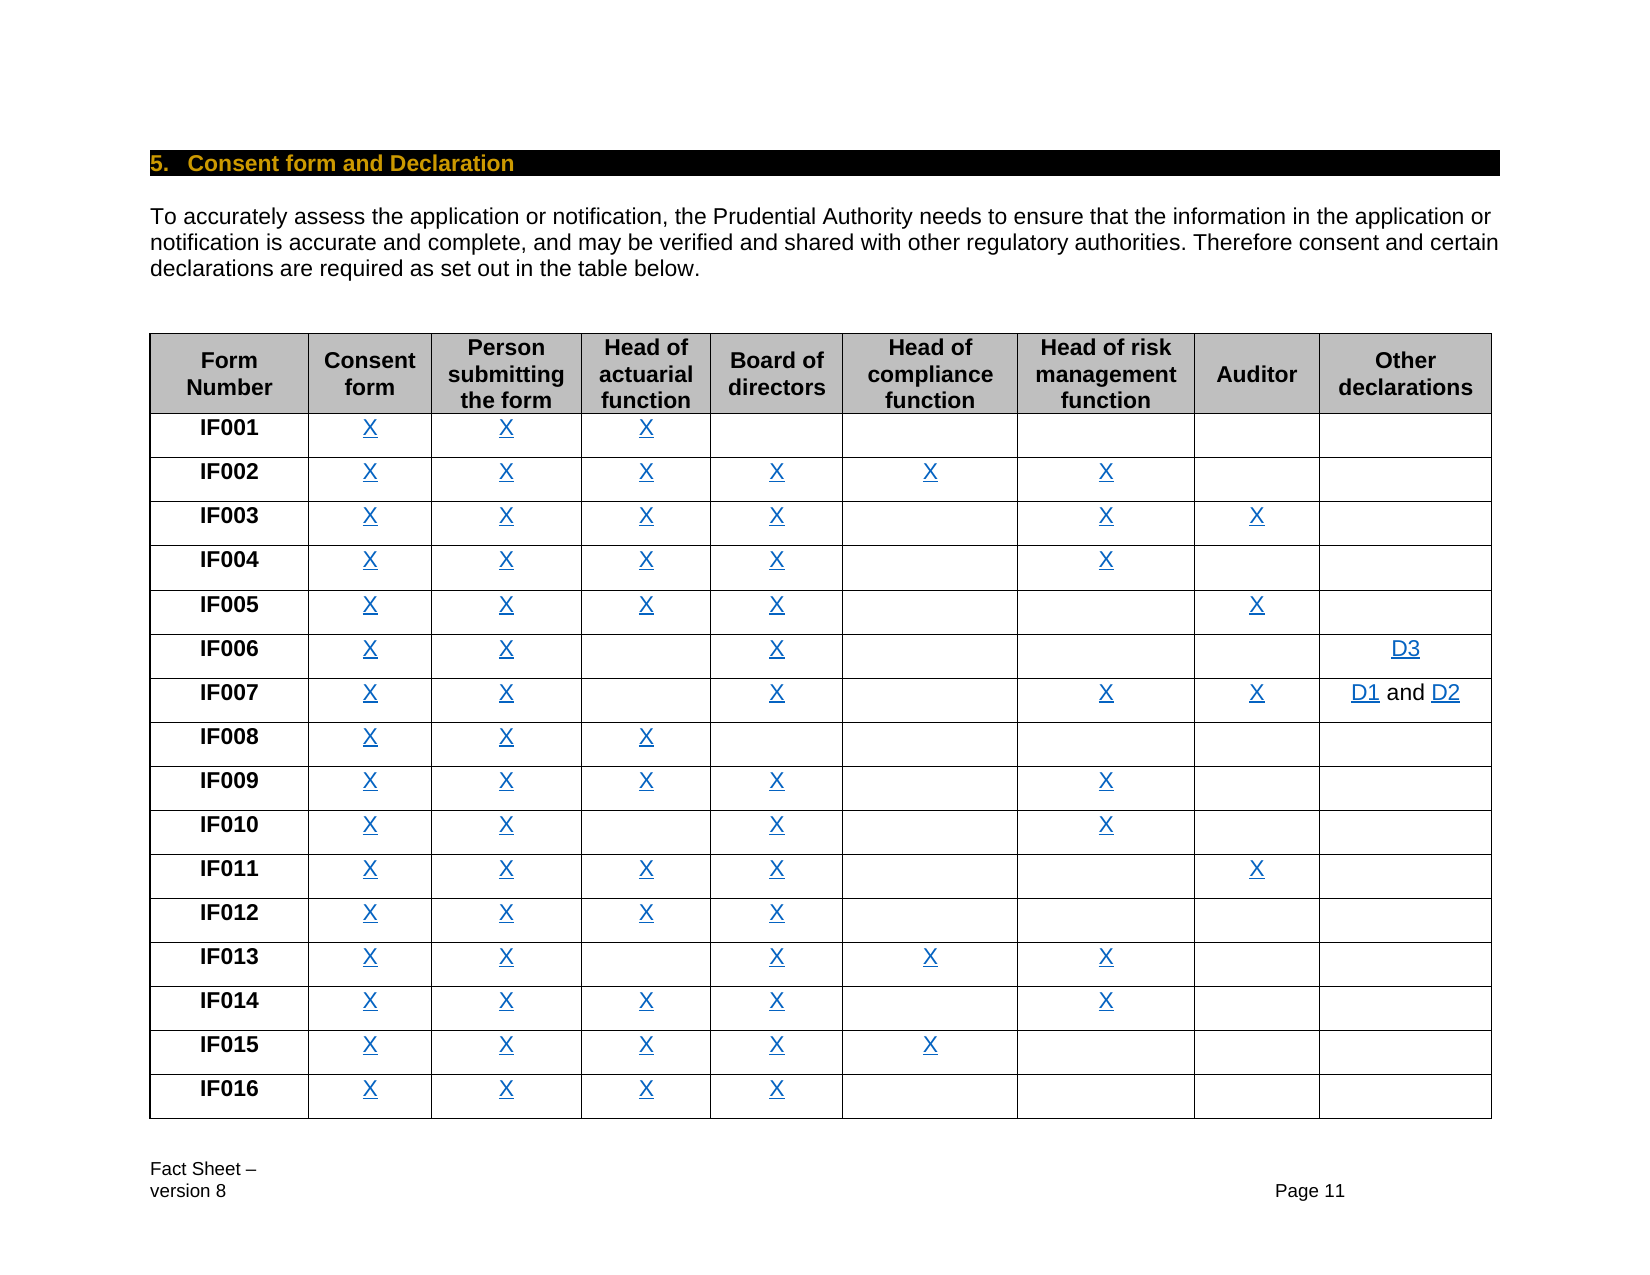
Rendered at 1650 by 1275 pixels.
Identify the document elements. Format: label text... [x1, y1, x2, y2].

table_cell X [582, 1031, 710, 1074]
table_cell IF008 [151, 723, 308, 766]
table_cell X [1195, 591, 1319, 633]
table_cell [1018, 414, 1194, 457]
table_cell X [1018, 679, 1194, 722]
table_cell X [582, 855, 710, 898]
table_cell X [432, 1031, 581, 1074]
table_cell X [432, 635, 581, 678]
table_cell IF007 [151, 679, 308, 722]
table_cell [843, 723, 1017, 766]
table_cell X [711, 767, 842, 810]
table_cell [1195, 723, 1319, 766]
table_cell [582, 811, 710, 854]
table_cell [1195, 987, 1319, 1030]
table_cell X [309, 591, 431, 633]
table_cell [1018, 1075, 1194, 1118]
table_cell X [432, 679, 581, 722]
table_cell X [582, 546, 710, 589]
table_header Other declarations [1320, 334, 1491, 413]
table_header Form Number [151, 334, 308, 413]
table_cell X [432, 414, 581, 457]
table_cell [1195, 811, 1319, 854]
table_cell [1018, 899, 1194, 942]
table_cell [1320, 546, 1491, 589]
table_cell X [432, 1075, 581, 1118]
table_cell X [582, 767, 710, 810]
table_cell [843, 679, 1017, 722]
table_cell [582, 679, 710, 722]
table_cell X [582, 899, 710, 942]
table_cell [1195, 546, 1319, 589]
table_cell [1195, 1075, 1319, 1118]
table_cell X [582, 502, 710, 545]
table_cell IF001 [151, 414, 308, 457]
table_cell X [432, 987, 581, 1030]
table_cell X [309, 767, 431, 810]
table_cell X [711, 811, 842, 854]
table_cell X [711, 943, 842, 986]
table_cell X [309, 943, 431, 986]
table_cell X [309, 546, 431, 589]
table_cell X [582, 458, 710, 501]
table_cell [1018, 723, 1194, 766]
table_cell [1320, 591, 1491, 633]
table_cell X [432, 458, 581, 501]
table_cell X [1195, 502, 1319, 545]
table_cell IF014 [151, 987, 308, 1030]
table_cell D1 and D2 [1320, 679, 1491, 722]
table_cell [1320, 811, 1491, 854]
table_cell [1195, 1031, 1319, 1074]
table_cell X [432, 811, 581, 854]
table_header Board of directors [711, 334, 842, 413]
table_cell IF002 [151, 458, 308, 501]
table_cell X [582, 1075, 710, 1118]
table_cell [843, 987, 1017, 1030]
table_cell X [843, 458, 1017, 501]
table_cell X [432, 899, 581, 942]
table_cell X [843, 1031, 1017, 1074]
table_cell IF011 [151, 855, 308, 898]
table_header Auditor [1195, 334, 1319, 413]
table_cell IF012 [151, 899, 308, 942]
table_cell [1018, 635, 1194, 678]
table_cell [1320, 987, 1491, 1030]
table_cell X [432, 943, 581, 986]
table_cell [843, 811, 1017, 854]
table_cell X [309, 502, 431, 545]
table_cell IF006 [151, 635, 308, 678]
table_cell X [309, 635, 431, 678]
table_cell X [1195, 679, 1319, 722]
table_cell X [309, 811, 431, 854]
table_cell [1018, 1031, 1194, 1074]
table_cell [1018, 855, 1194, 898]
table_cell X [711, 679, 842, 722]
table_cell X [1195, 855, 1319, 898]
table_cell IF016 [151, 1075, 308, 1118]
table_header Head of actuarial function [582, 334, 710, 413]
table_cell X [309, 458, 431, 501]
table_cell [1320, 723, 1491, 766]
table_cell X [711, 502, 842, 545]
table_cell X [432, 767, 581, 810]
table_cell X [309, 1075, 431, 1118]
table_cell [582, 943, 710, 986]
table_cell [1320, 899, 1491, 942]
table_cell [1195, 899, 1319, 942]
table_cell [843, 899, 1017, 942]
table_cell X [711, 591, 842, 633]
table_cell X [309, 723, 431, 766]
table_cell [1320, 458, 1491, 501]
table_cell X [432, 591, 581, 633]
table_cell D3 [1320, 635, 1491, 678]
table_cell X [711, 1075, 842, 1118]
table_cell X [582, 723, 710, 766]
table_cell X [1018, 943, 1194, 986]
table_cell [582, 635, 710, 678]
subtitle Consent form and Declaration [150, 150, 1500, 176]
table_cell [1320, 502, 1491, 545]
table_cell X [432, 502, 581, 545]
table_cell IF013 [151, 943, 308, 986]
table_cell [711, 414, 842, 457]
table_header Consent form [309, 334, 431, 413]
table_cell [843, 591, 1017, 633]
table_cell X [711, 987, 842, 1030]
table_header Person submitting the form [432, 334, 581, 413]
table_cell IF004 [151, 546, 308, 589]
table_cell [843, 635, 1017, 678]
table_cell [1018, 591, 1194, 633]
text To accurately assess the application or notification, the Prudential Authority needs to ensure that the information in the application or notification is accurate and complete, and may be verified and shared with other regulatory authorities. Therefore consent and certain declarations are required as set out in the table below. [150, 203, 1500, 282]
table_cell X [1018, 767, 1194, 810]
table_cell X [1018, 546, 1194, 589]
table_cell X [843, 943, 1017, 986]
table_cell [843, 502, 1017, 545]
table_cell X [1018, 811, 1194, 854]
table_cell X [582, 987, 710, 1030]
table_cell IF003 [151, 502, 308, 545]
table_cell [843, 1075, 1017, 1118]
table_cell [1195, 458, 1319, 501]
table_cell [843, 767, 1017, 810]
table_cell X [582, 414, 710, 457]
table_cell X [309, 1031, 431, 1074]
table_cell X [711, 546, 842, 589]
table_cell X [309, 679, 431, 722]
table_cell [1195, 767, 1319, 810]
table_cell [843, 414, 1017, 457]
table_cell [1195, 635, 1319, 678]
table_cell IF015 [151, 1031, 308, 1074]
table_cell [711, 723, 842, 766]
table_cell X [711, 855, 842, 898]
table_header Head of compliance function [843, 334, 1017, 413]
table_cell X [309, 987, 431, 1030]
table_cell X [711, 458, 842, 501]
table_cell X [432, 546, 581, 589]
table_cell X [711, 635, 842, 678]
table_cell X [1018, 502, 1194, 545]
table_cell X [432, 723, 581, 766]
table_cell [1320, 414, 1491, 457]
table_cell [1320, 943, 1491, 986]
table_cell [1320, 855, 1491, 898]
table_cell X [582, 591, 710, 633]
table_cell [1195, 943, 1319, 986]
table_cell [1195, 414, 1319, 457]
table_header Head of risk management function [1018, 334, 1194, 413]
table_cell [843, 546, 1017, 589]
table_cell [843, 855, 1017, 898]
table_cell [1320, 767, 1491, 810]
table_cell X [711, 899, 842, 942]
table_cell [1320, 1075, 1491, 1118]
table_cell [1320, 1031, 1491, 1074]
table_cell X [1018, 458, 1194, 501]
table_cell IF005 [151, 591, 308, 633]
table_cell X [711, 1031, 842, 1074]
table_cell IF009 [151, 767, 308, 810]
table_cell X [1018, 987, 1194, 1030]
table_cell X [309, 414, 431, 457]
table_cell X [309, 899, 431, 942]
table_cell X [432, 855, 581, 898]
table_cell X [309, 855, 431, 898]
table_cell IF010 [151, 811, 308, 854]
